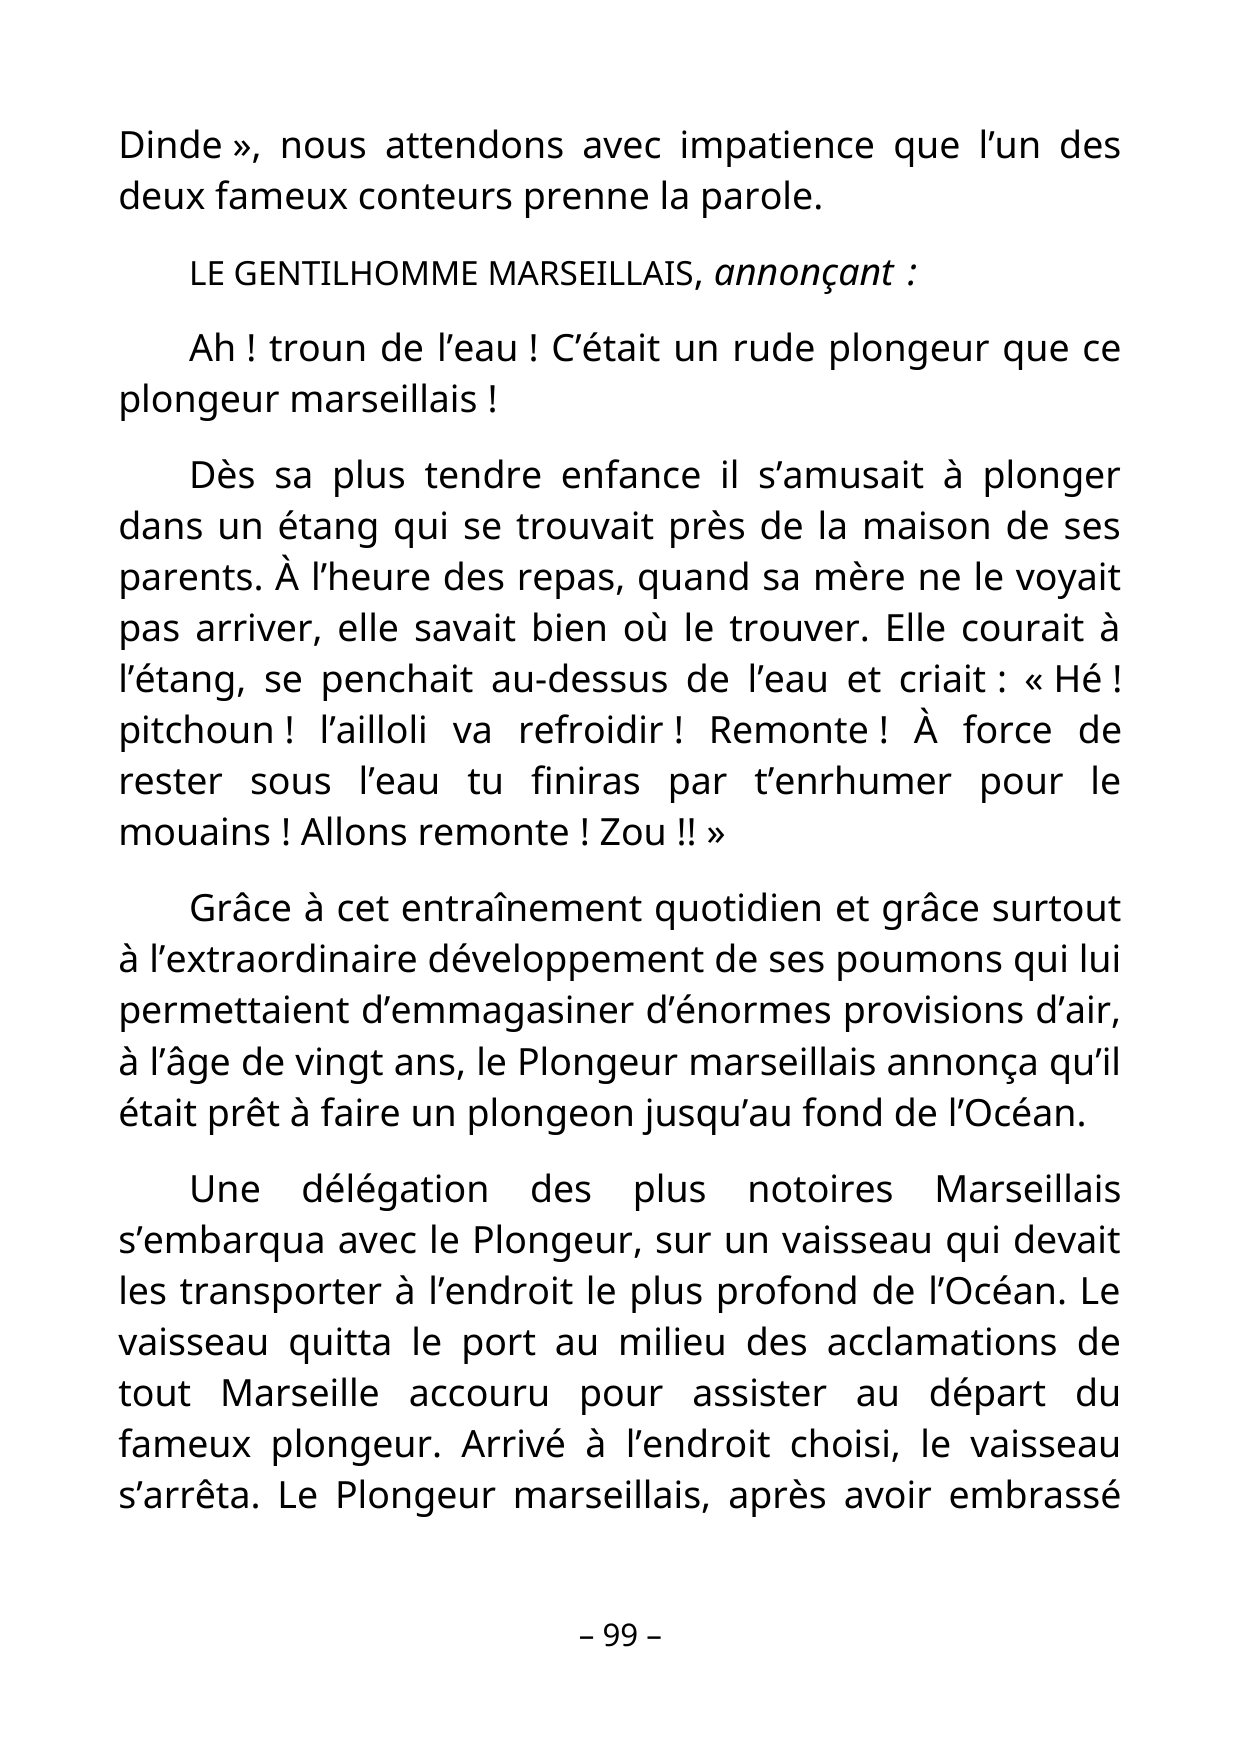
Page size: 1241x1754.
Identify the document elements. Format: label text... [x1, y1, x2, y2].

text LE GENTILHOMME MARSEILLAIS, annonçant : [118, 245, 1122, 296]
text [118, 1162, 1122, 1519]
text Dès sa plus tendre enfance il s’amusait à plonger dans un étang qui se trouvait près de la maison de ses parents. À l’heure des repas, quand sa mère ne le voyait pas arriver, elle savait bien où le trouver. Elle courait à l’étang, se penchait au-dessus de l’eau et criait : « Hé ! pitchoun ! l’ailloli va refroidir ! Remonte ! À force de rester sous l’eau tu finiras par t’enrhumer pour le mouains ! Allons remonte ! Zou !! » [118, 448, 1122, 857]
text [118, 118, 1122, 220]
text Grâce à cet entraînement quotidien et grâce surtout à l’extraordinaire développement de ses poumons qui lui permettaient d’emmagasiner d’énormes provisions d’air, à l’âge de vingt ans, le Plongeur marseillais annonça qu’il était prêt à faire un plongeon jusqu’au fond de l’Océan. [118, 882, 1122, 1137]
text Ah ! troun de l’eau ! C’était un rude plongeur que ce plongeur marseillais ! [118, 321, 1122, 423]
